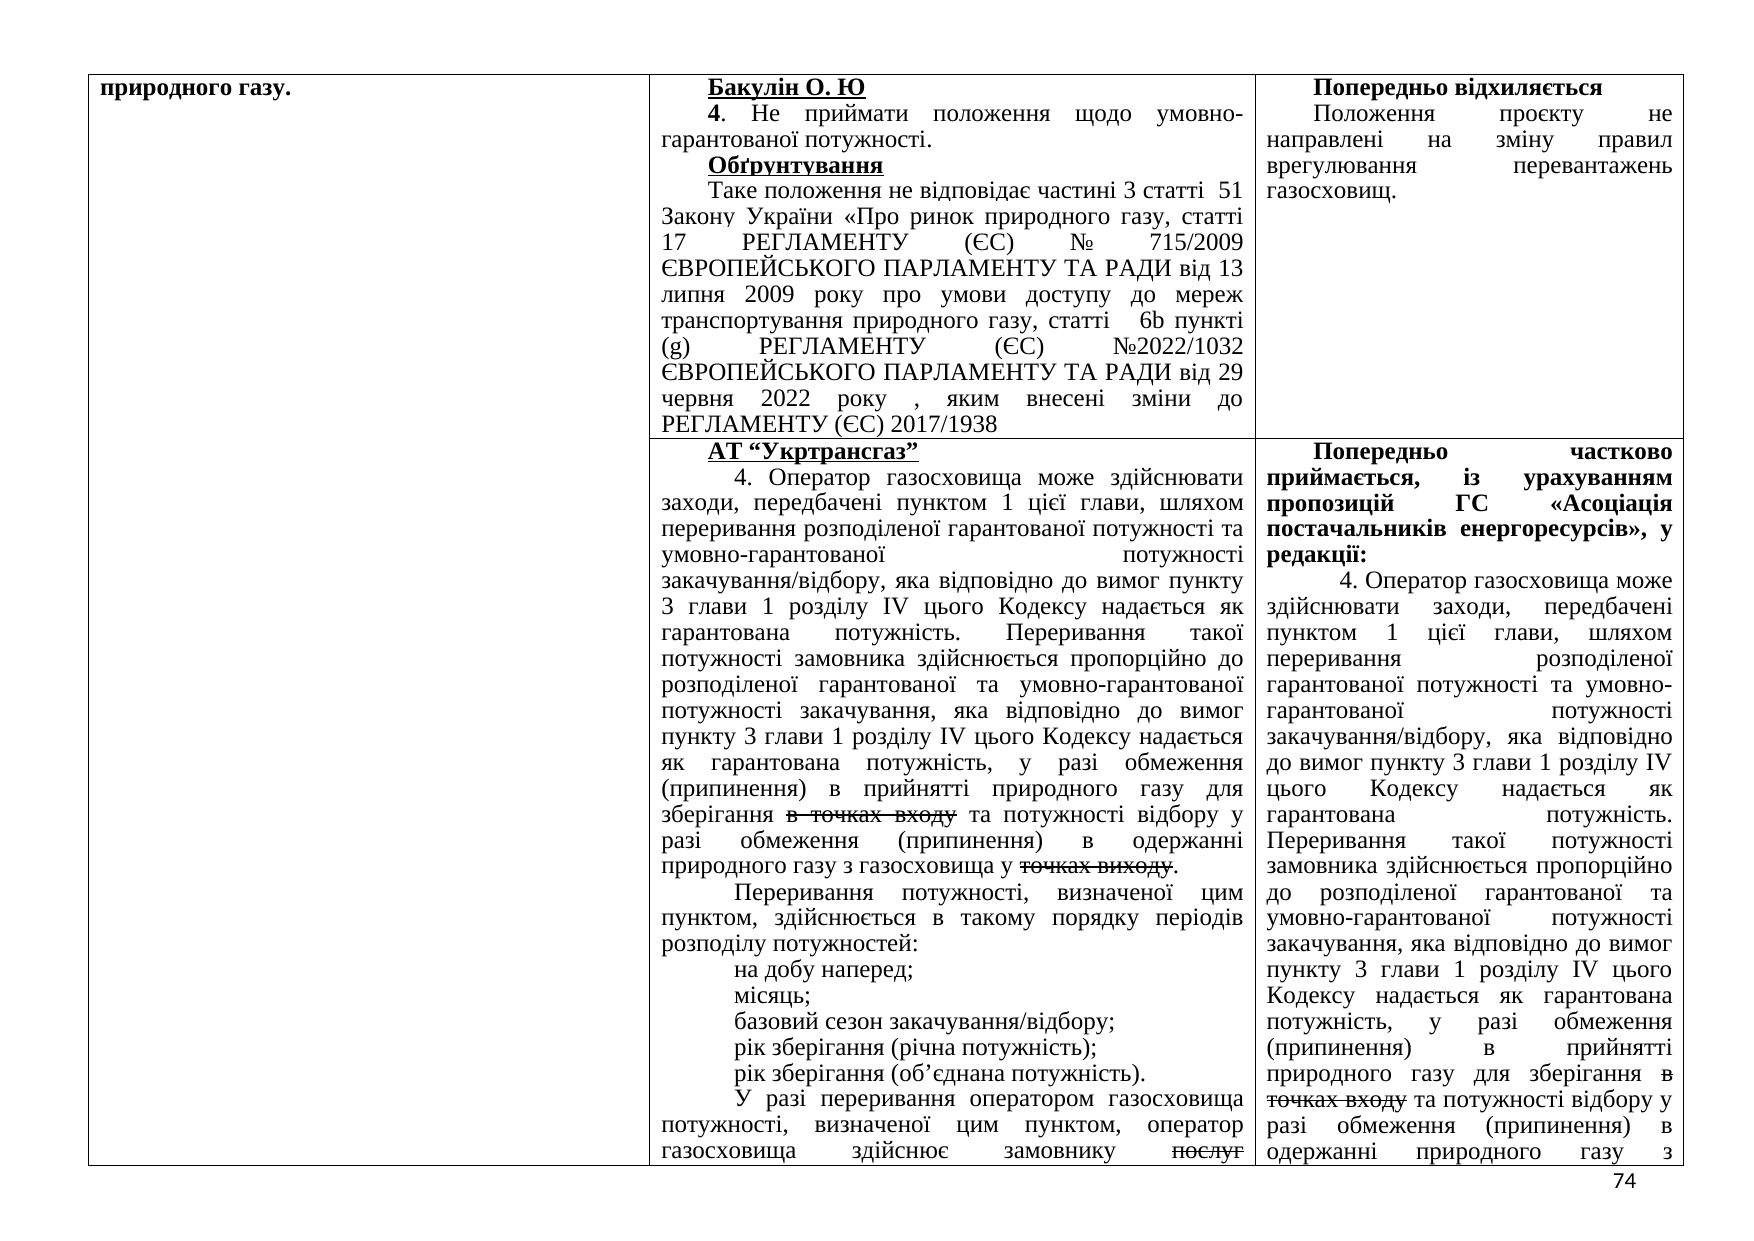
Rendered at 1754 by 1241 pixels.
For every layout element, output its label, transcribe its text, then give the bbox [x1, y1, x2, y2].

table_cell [650, 439, 1255, 1165]
table_cell Бакулін О. Ю 4. Не приймати положення щодо умовно-гарантованої потужності. Обґрунтування Таке положення не відповідає частині 3 статті 51 Закону України «Про ринок природного газу, статті 17 РЕГЛАМЕНТУ (ЄС) № 715/2009 ЄВРОПЕЙСЬКОГО ПАРЛАМЕНТУ ТА РАДИ від 13 липня 2009 року про умови доступу до мереж транспортування природного газу, статті 6b пункті (g) РЕГЛАМЕНТУ (ЄС) №2022/1032 ЄВРОПЕЙСЬКОГО ПАРЛАМЕНТУ ТА РАДИ від 29 червня 2022 року , яким внесені зміни до РЕГЛАМЕНТУ (ЄС) 2017/1938 [650, 75, 1255, 438]
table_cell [1256, 75, 1683, 438]
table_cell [1256, 439, 1683, 1165]
